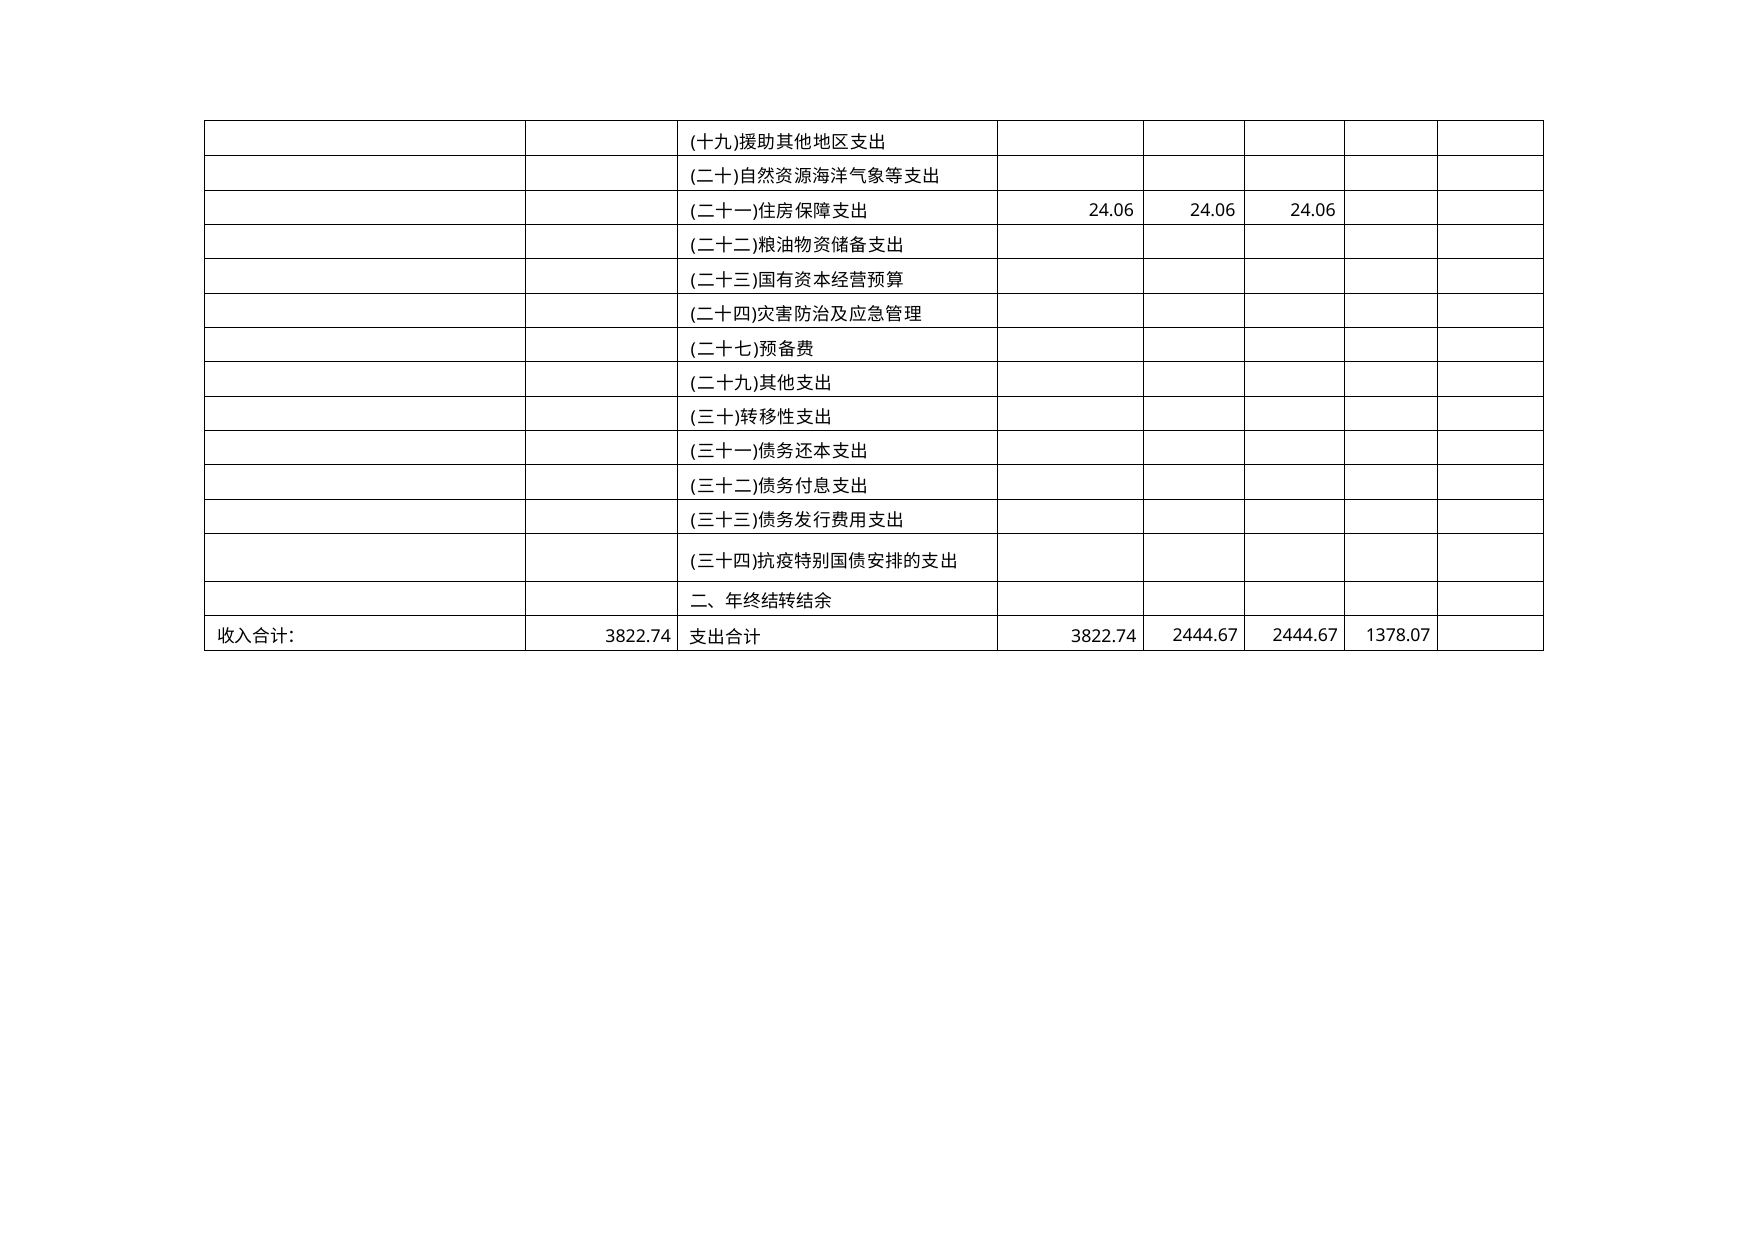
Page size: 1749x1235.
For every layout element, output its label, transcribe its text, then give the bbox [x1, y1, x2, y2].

table_cell [1245, 362, 1344, 396]
table_cell 24.06 [998, 191, 1143, 224]
table_cell [1144, 362, 1244, 396]
table_header [205, 121, 525, 155]
table_cell [998, 431, 1143, 464]
table_cell [205, 191, 525, 224]
table_cell [998, 259, 1143, 293]
table_cell [1144, 500, 1244, 533]
table_cell [1345, 362, 1437, 396]
table_cell [1144, 156, 1244, 189]
table_cell [1345, 465, 1437, 499]
table_cell [205, 259, 525, 293]
table_cell [1345, 191, 1437, 224]
table_cell [205, 534, 525, 581]
table_cell [1345, 431, 1437, 464]
table_cell [1345, 397, 1437, 430]
table_cell [526, 259, 677, 293]
table_cell [998, 582, 1143, 615]
table_cell 2444.67 [1245, 616, 1344, 650]
table_cell [1245, 500, 1344, 533]
table_cell 24.06 [1144, 191, 1244, 224]
table_cell [1438, 225, 1543, 258]
table_cell [526, 582, 677, 615]
table_cell [1144, 294, 1244, 327]
table_header [526, 121, 677, 155]
table_cell [1144, 465, 1244, 499]
table_cell [1438, 465, 1543, 499]
table_cell [526, 397, 677, 430]
table_cell [998, 465, 1143, 499]
table_cell [1245, 582, 1344, 615]
table_cell [1245, 534, 1344, 581]
table_cell [526, 191, 677, 224]
table_cell 收入合计： [205, 616, 525, 650]
table_cell [526, 362, 677, 396]
table_cell (三十)转移性支出 [678, 397, 997, 430]
table_cell [1438, 191, 1543, 224]
table_cell (二十七)预备费 [678, 328, 997, 361]
table_cell [1245, 397, 1344, 430]
table_cell [1245, 431, 1344, 464]
table_cell [1245, 328, 1344, 361]
table_cell [205, 225, 525, 258]
table_cell 1378.07 [1345, 616, 1437, 650]
table_cell [1345, 294, 1437, 327]
table_cell [205, 328, 525, 361]
table_cell 2444.67 [1144, 616, 1244, 650]
table_cell [1345, 225, 1437, 258]
table_header [1345, 121, 1437, 155]
table_cell [526, 465, 677, 499]
table_cell (二十二)粮油物资储备支出 [678, 225, 997, 258]
table_cell [526, 294, 677, 327]
table_cell [1245, 465, 1344, 499]
table_cell [998, 397, 1143, 430]
table_cell 24.06 [1245, 191, 1344, 224]
table_cell [1438, 294, 1543, 327]
table_cell [1144, 259, 1244, 293]
table_header [1245, 121, 1344, 155]
table_cell [1438, 616, 1543, 650]
table_cell [998, 534, 1143, 581]
table_cell [1438, 156, 1543, 189]
table_cell [1144, 534, 1244, 581]
table_cell [998, 328, 1143, 361]
table_cell (三十四)抗疫特别国债安排的支出 [678, 534, 997, 581]
table_cell [1438, 328, 1543, 361]
table_header [998, 121, 1143, 155]
table_cell [1345, 500, 1437, 533]
table_cell [205, 362, 525, 396]
table_cell [205, 431, 525, 464]
table_cell (二十三)国有资本经营预算 [678, 259, 997, 293]
table_cell [998, 362, 1143, 396]
table_cell [1345, 259, 1437, 293]
table_cell [1144, 582, 1244, 615]
table_cell (二十一)住房保障支出 [678, 191, 997, 224]
table_cell [1438, 534, 1543, 581]
table_cell [526, 156, 677, 189]
table_cell [1245, 225, 1344, 258]
table_cell [1438, 259, 1543, 293]
table_cell (三十一)债务还本支出 [678, 431, 997, 464]
table_cell [526, 534, 677, 581]
table_cell [1345, 534, 1437, 581]
table_header [1438, 121, 1543, 155]
table_cell [526, 328, 677, 361]
table_cell (三十三)债务发行费用支出 [678, 500, 997, 533]
table_cell [1144, 397, 1244, 430]
table_cell [205, 156, 525, 189]
table_header (十九)援助其他地区支出 [678, 121, 997, 155]
table_cell [1438, 500, 1543, 533]
table_cell [1245, 156, 1344, 189]
table_cell [205, 397, 525, 430]
table_cell [1144, 328, 1244, 361]
table_cell (二十)自然资源海洋气象等支出 [678, 156, 997, 189]
table_cell [998, 225, 1143, 258]
table_cell [526, 500, 677, 533]
table_cell 3822.74 [998, 616, 1143, 650]
table_cell [1345, 156, 1437, 189]
table_cell [526, 431, 677, 464]
table_cell [998, 500, 1143, 533]
table_cell 支出合计 [678, 616, 997, 650]
table_cell [1438, 582, 1543, 615]
table_cell (二十九)其他支出 [678, 362, 997, 396]
table_cell [1438, 431, 1543, 464]
table_cell [1144, 431, 1244, 464]
table_cell [526, 225, 677, 258]
table_cell [1144, 225, 1244, 258]
table_cell [1345, 582, 1437, 615]
table_cell [1438, 362, 1543, 396]
table_cell [1245, 259, 1344, 293]
table_cell [205, 582, 525, 615]
table_cell (二十四)灾害防治及应急管理 [678, 294, 997, 327]
table_cell 3822.74 [526, 616, 677, 650]
table_cell [1438, 397, 1543, 430]
table_cell [205, 500, 525, 533]
table_cell [998, 156, 1143, 189]
table_cell [205, 465, 525, 499]
table_cell [998, 294, 1143, 327]
table_cell [1245, 294, 1344, 327]
table_cell (三十二)债务付息支出 [678, 465, 997, 499]
table_header [1144, 121, 1244, 155]
table_cell [1345, 328, 1437, 361]
table_cell [205, 294, 525, 327]
table_cell 二、年终结转结余 [678, 582, 997, 615]
